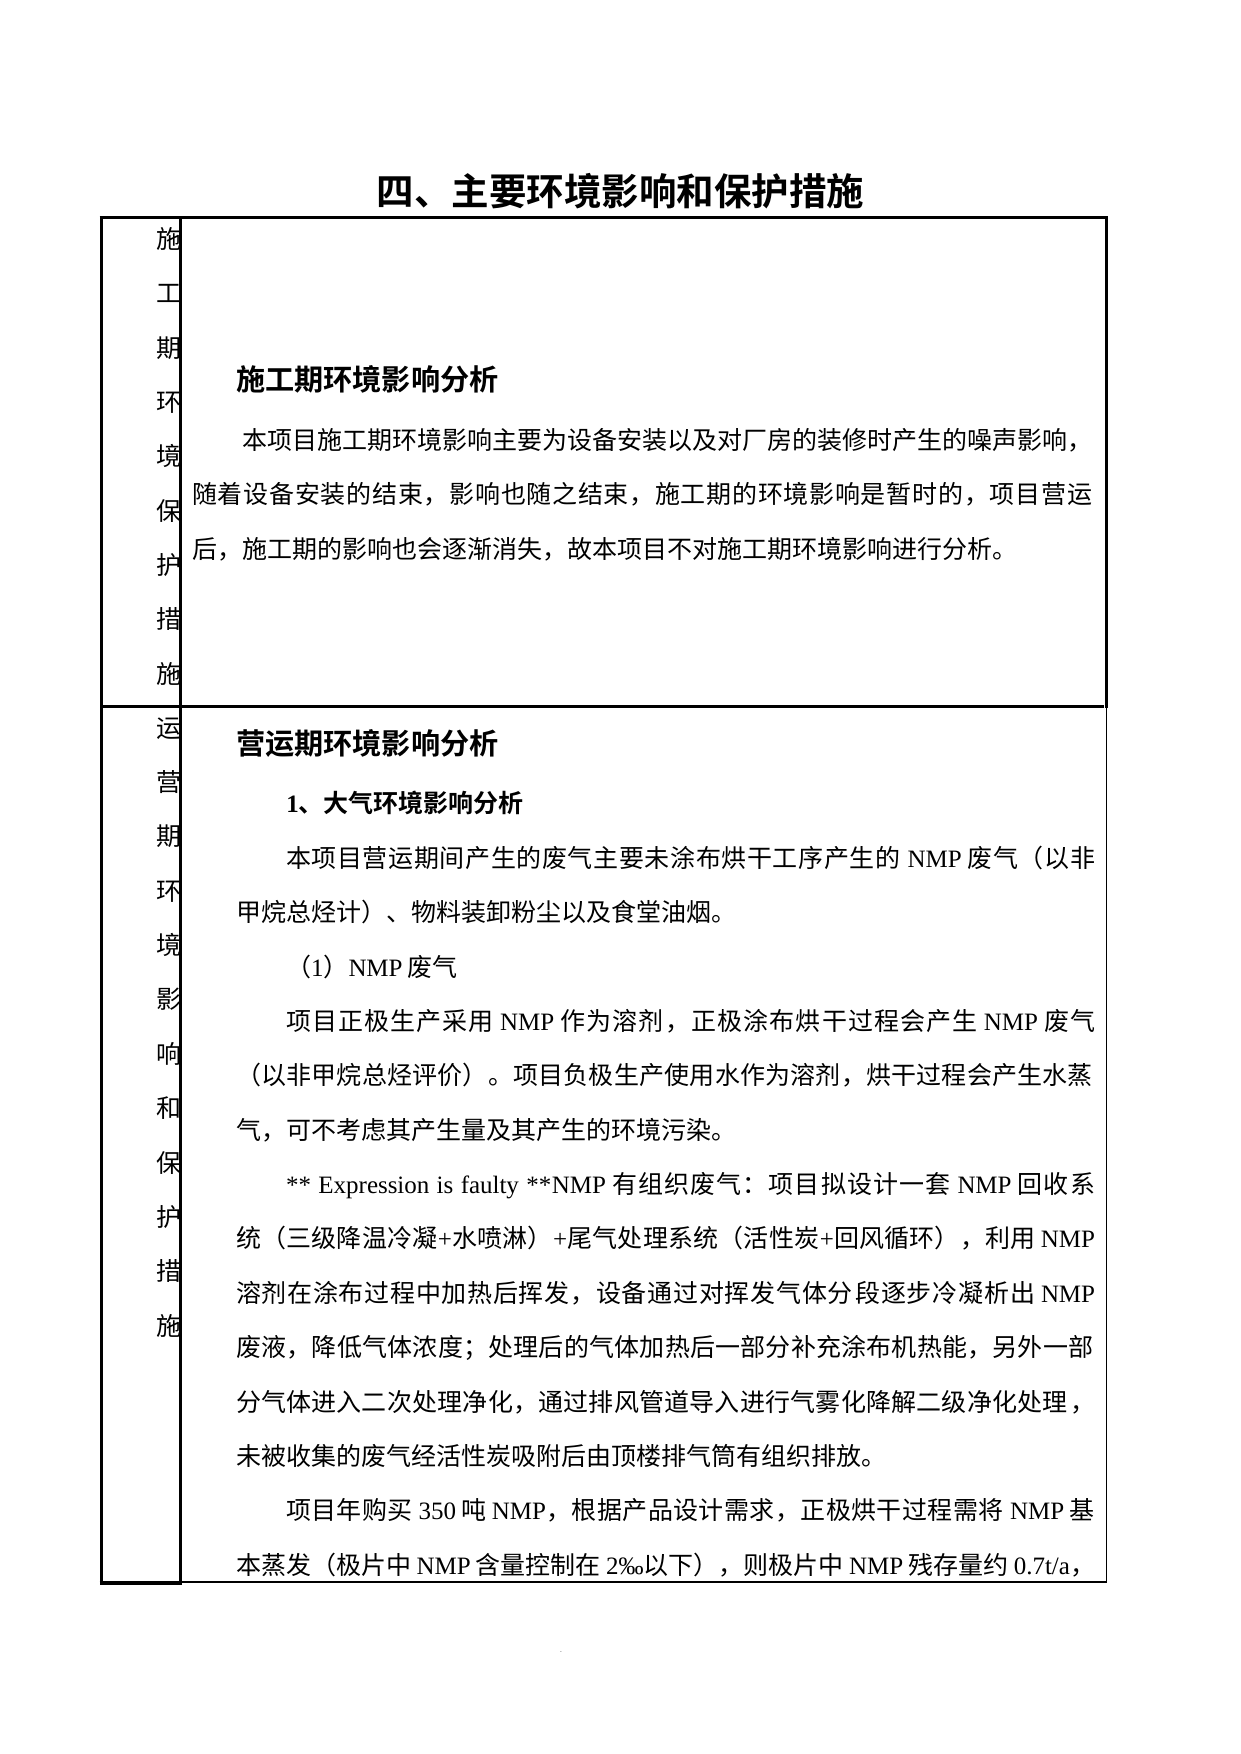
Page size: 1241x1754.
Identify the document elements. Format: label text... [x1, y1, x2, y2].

table_cell 运营期环境影响和保护措施 [103, 708, 179, 1581]
table_header 施工期环境保护措施 [103, 219, 179, 705]
subtitle 四、主要环境影响和保护措施 [112, 162, 1128, 216]
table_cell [182, 705, 1106, 1581]
table_header 施工期环境影响分析 本项目施工期环境影响主要为设备安装以及对厂房的装修时产生的噪声影响，随着设备安装的结束，影响也随之结束，施工期的环境影响是暂时的，项目营运后，施工期的影响也会逐渐消失，故本项目不对施工期环境影响进行分析。 [182, 219, 1105, 705]
